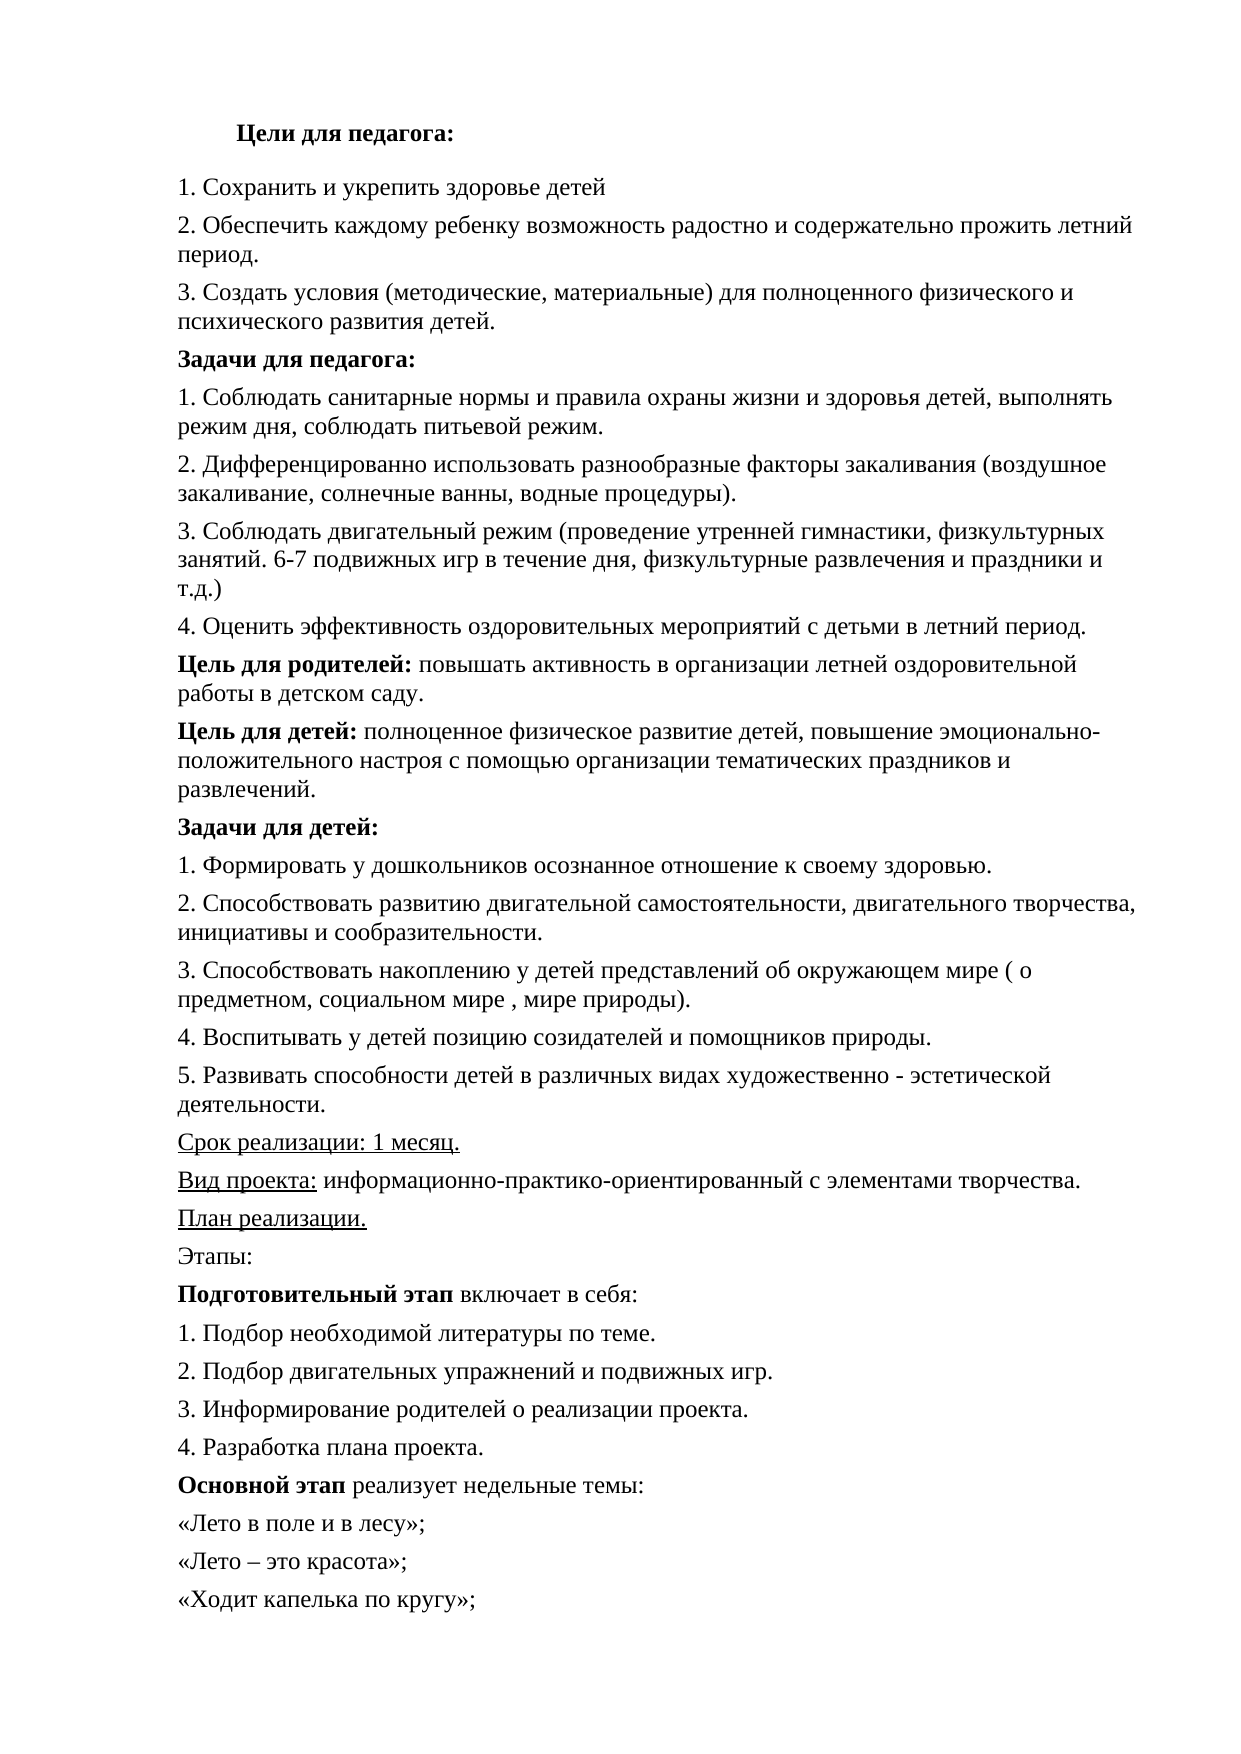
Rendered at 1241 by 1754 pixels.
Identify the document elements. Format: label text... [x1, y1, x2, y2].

text 2. Подбор двигательных упражнений и подвижных игр. [177, 1356, 1152, 1384]
text 1. Соблюдать санитарные нормы и правила охраны жизни и здоровья детей, выполнять режим дня, соблюдать питьевой режим. [177, 382, 1152, 439]
text Цель для родителей: повышать активность в организации летней оздоровительной работы в детском саду. [177, 649, 1152, 707]
text Задачи для педагога: [177, 344, 1152, 373]
text 3. Способствовать накоплению у детей представлений об окружающем мире ( о предметном, социальном мире , мире природы). [177, 955, 1152, 1013]
text 3. Информирование родителей о реализации проекта. [177, 1394, 1152, 1423]
text 4. Разработка плана проекта. [177, 1432, 1152, 1461]
text Срок реализации: 1 месяц. [177, 1127, 1152, 1156]
text 1. Подбор необходимой литературы по теме. [177, 1318, 1152, 1346]
text План реализации. [177, 1203, 1152, 1232]
text 2. Обеспечить каждому ребенку возможность радостно и содержательно прожить летний период. [177, 210, 1152, 268]
text 2. Дифференцированно использовать разнообразные факторы закаливания (воздушное закаливание, солнечные ванны, водные процедуры). [177, 449, 1152, 506]
text Цели для педагога: [177, 118, 1152, 147]
text 5. Развивать способности детей в различных видах художественно - эстетической деятельности. [177, 1060, 1152, 1118]
text 4. Оценить эффективность оздоровительных мероприятий с детьми в летний период. [177, 611, 1152, 640]
text Цель для детей: полноценное физическое развитие детей, повышение эмоционально-положительного настроя с помощью организации тематических праздников и развлечений. [177, 716, 1152, 803]
text «Лето в поле и в лесу»; [177, 1508, 1152, 1537]
text «Лето – это красота»; [177, 1546, 1152, 1575]
text 4. Воспитывать у детей позицию созидателей и помощников природы. [177, 1022, 1152, 1051]
text Подготовительный этап включает в себя: [177, 1279, 1152, 1308]
text 2. Способствовать развитию двигательной самостоятельности, двигательного творчества, инициативы и сообразительности. [177, 888, 1152, 946]
text 1. Сохранить и укрепить здоровье детей [177, 172, 1152, 201]
text 3. Соблюдать двигательный режим (проведение утренней гимнастики, физкультурных занятий. 6-7 подвижных игр в течение дня, физкультурные развлечения и праздники и т.д.) [177, 516, 1152, 602]
text Вид проекта: информационно-практико-ориентированный с элементами творчества. [177, 1165, 1152, 1194]
text Задачи для детей: [177, 812, 1152, 841]
text Основной этап реализует недельные темы: [177, 1470, 1152, 1499]
text 1. Формировать у дошкольников осознанное отношение к своему здоровью. [177, 850, 1152, 879]
text 3. Создать условия (методические, материальные) для полноценного физического и психического развития детей. [177, 277, 1152, 334]
text Этапы: [177, 1241, 1152, 1270]
text «Ходит капелька по кругу»; [177, 1584, 1152, 1613]
